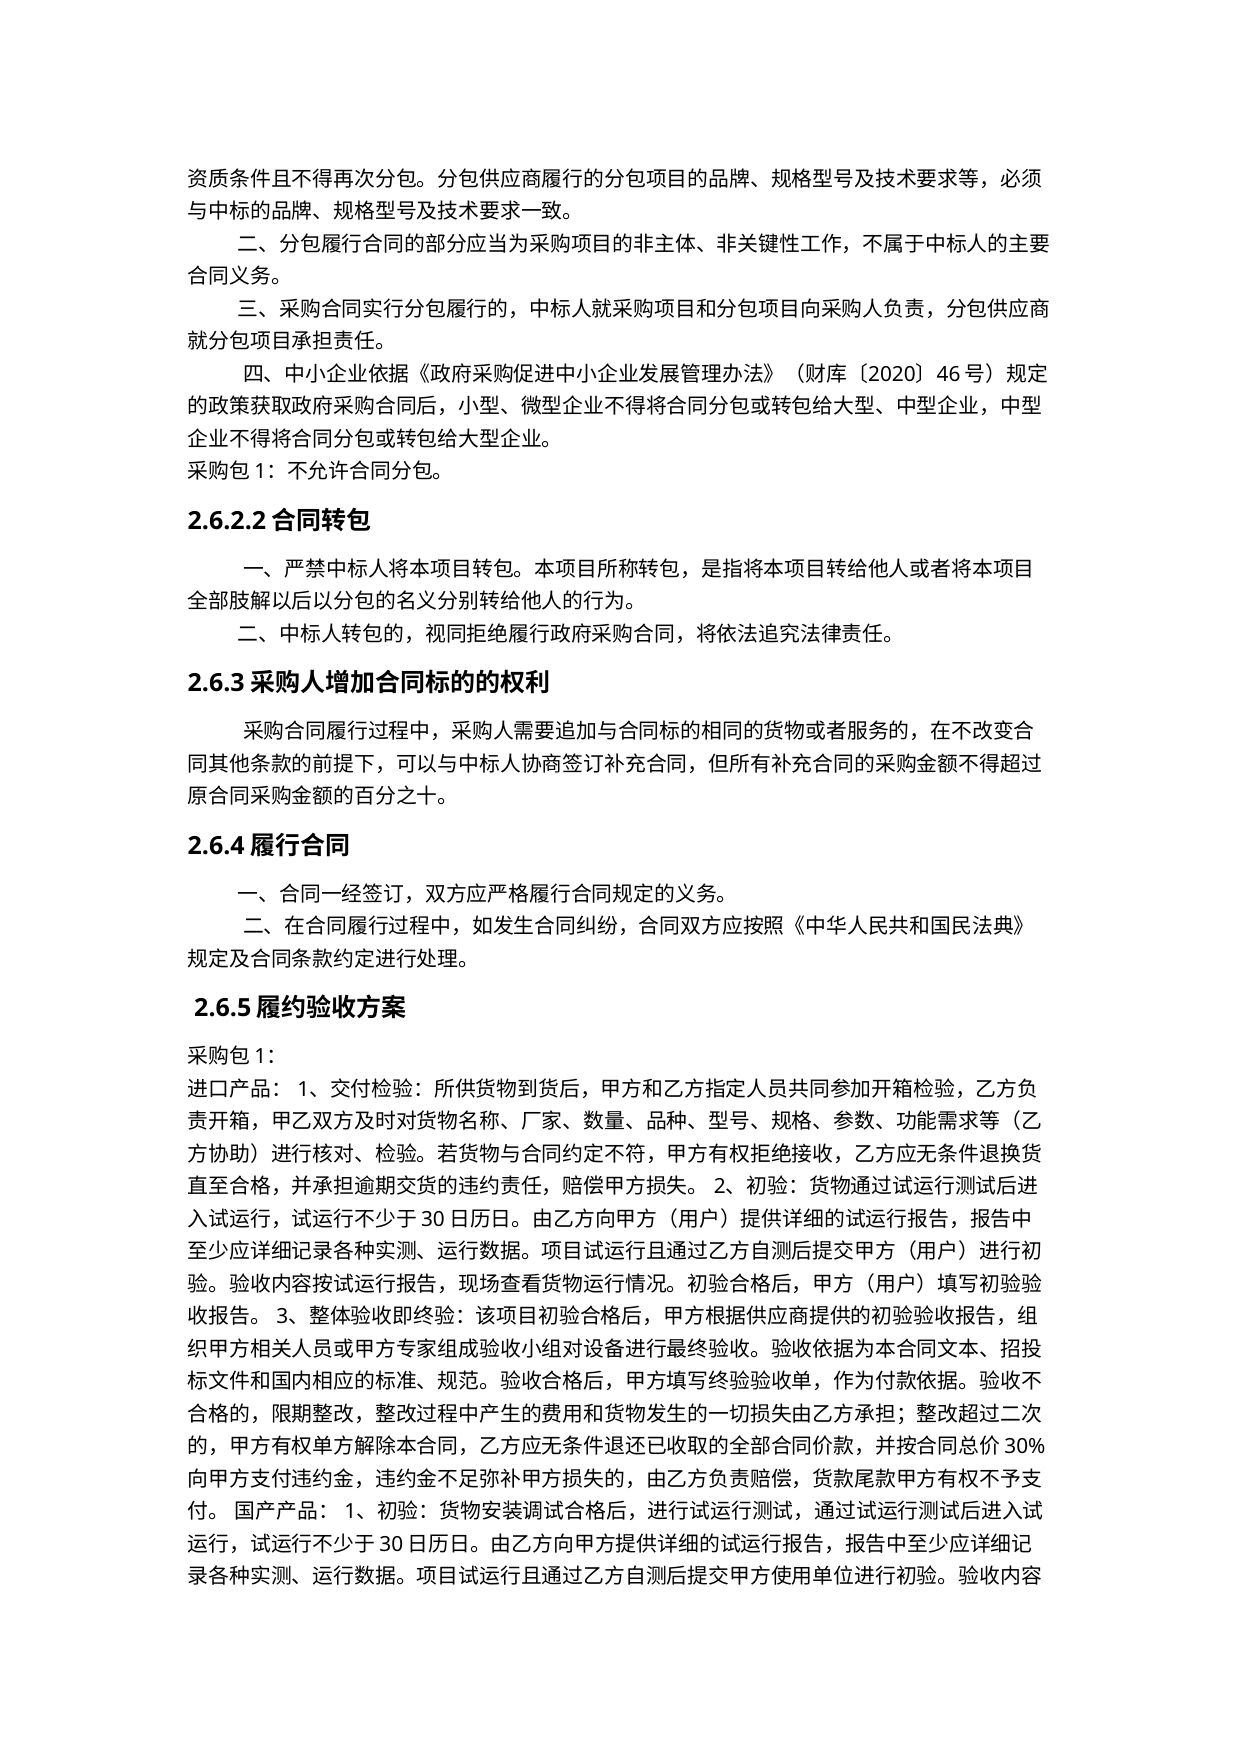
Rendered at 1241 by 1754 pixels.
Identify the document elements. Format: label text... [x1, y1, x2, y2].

text 采购包1：不允许合同分包。 [187, 454, 1053, 487]
text 2.6.4履行合同 [187, 812, 1053, 877]
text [187, 1072, 1053, 1592]
text 二、分包履行合同的部分应当为采购项目的非主体、非关键性工作，不属于中标人的主要合同义务。 [187, 227, 1053, 292]
text 采购合同履行过程中，采购人需要追加与合同标的相同的货物或者服务的，在不改变合同其他条款的前提下，可以与中标人协商签订补充合同，但所有补充合同的采购金额不得超过原合同采购金额的百分之十。 [187, 714, 1053, 812]
text 采购包1： [187, 1039, 1053, 1072]
text 2.6.3采购人增加合同标的的权利 [187, 649, 1053, 714]
text 二、在合同履行过程中，如发生合同纠纷，合同双方应按照《中华人民共和国民法典》规定及合同条款约定进行处理。 [187, 909, 1053, 974]
text 2.6.5履约验收方案 [187, 974, 1053, 1039]
text 2.6.2.2合同转包 [187, 487, 1053, 552]
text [187, 162, 1053, 227]
text 三、采购合同实行分包履行的，中标人就采购项目和分包项目向采购人负责，分包供应商就分包项目承担责任。 [187, 292, 1053, 357]
text 一、严禁中标人将本项目转包。本项目所称转包，是指将本项目转给他人或者将本项目全部肢解以后以分包的名义分别转给他人的行为。 [187, 552, 1053, 617]
text 四、中小企业依据《政府采购促进中小企业发展管理办法》（财库〔2020〕46号）规定的政策获取政府采购合同后，小型、微型企业不得将合同分包或转包给大型、中型企业，中型企业不得将合同分包或转包给大型企业。 [187, 357, 1053, 454]
text 二、中标人转包的，视同拒绝履行政府采购合同，将依法追究法律责任。 [187, 617, 1053, 649]
text 一、合同一经签订，双方应严格履行合同规定的义务。 [187, 877, 1053, 909]
